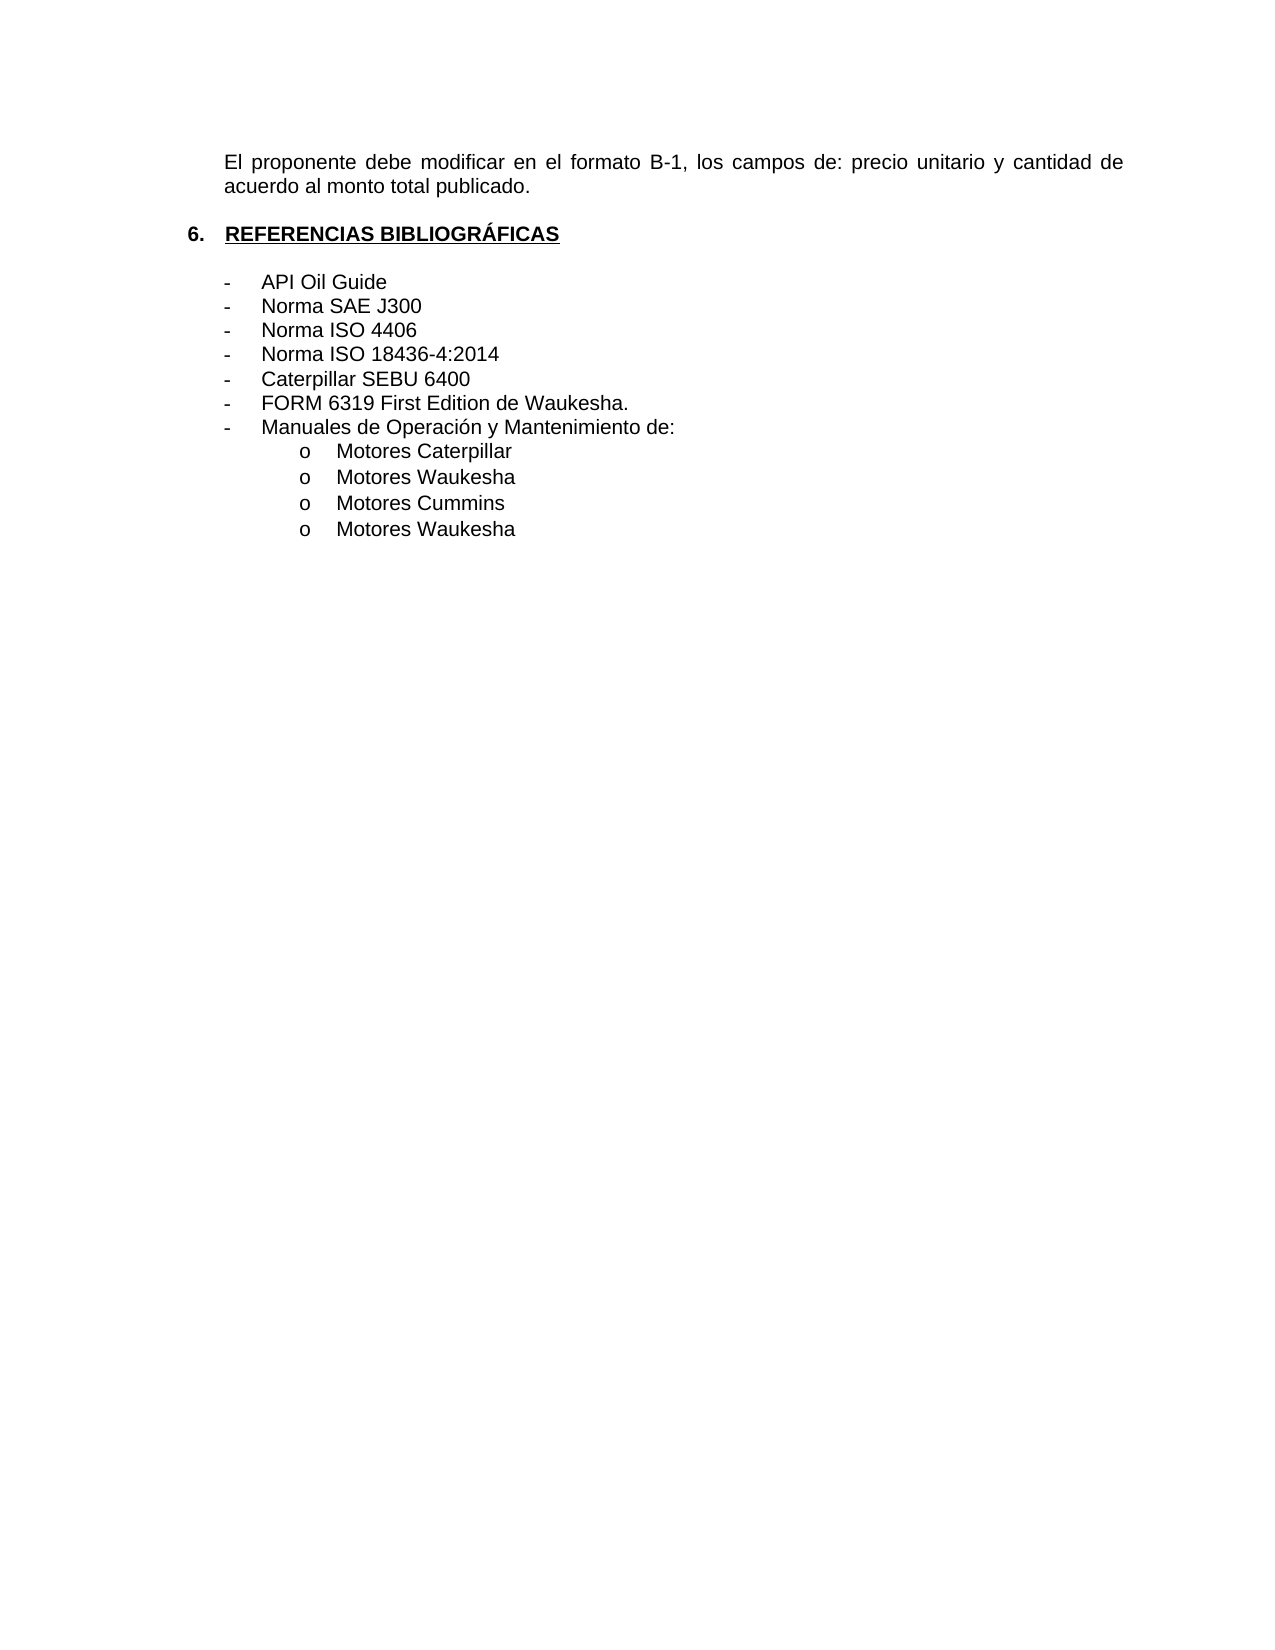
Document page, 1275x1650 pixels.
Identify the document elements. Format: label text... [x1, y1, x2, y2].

list FORM 6319 First Edition de Waukesha. [223, 391, 1125, 415]
list Motores Caterpillar [298, 439, 1125, 465]
list Caterpillar SEBU 6400 [223, 366, 1125, 391]
list Motores Waukesha [298, 516, 1125, 542]
list REFERENCIAS BIBLIOGRÁFICAS [187, 222, 1125, 246]
list Motores Waukesha [298, 465, 1125, 491]
list Norma ISO 18436-4:2014 [223, 342, 1125, 366]
list Norma ISO 4406 [223, 318, 1125, 342]
list Norma SAE J300 [223, 294, 1125, 318]
list Manuales de Operación y Mantenimiento de: [223, 415, 1125, 439]
list Motores Cummins [298, 491, 1125, 516]
text El proponente debe modificar en el formato B-1, los campos de: precio unitario y cantidad de acuerdo al monto total publicado. [224, 150, 1125, 198]
list API Oil Guide [223, 270, 1125, 294]
